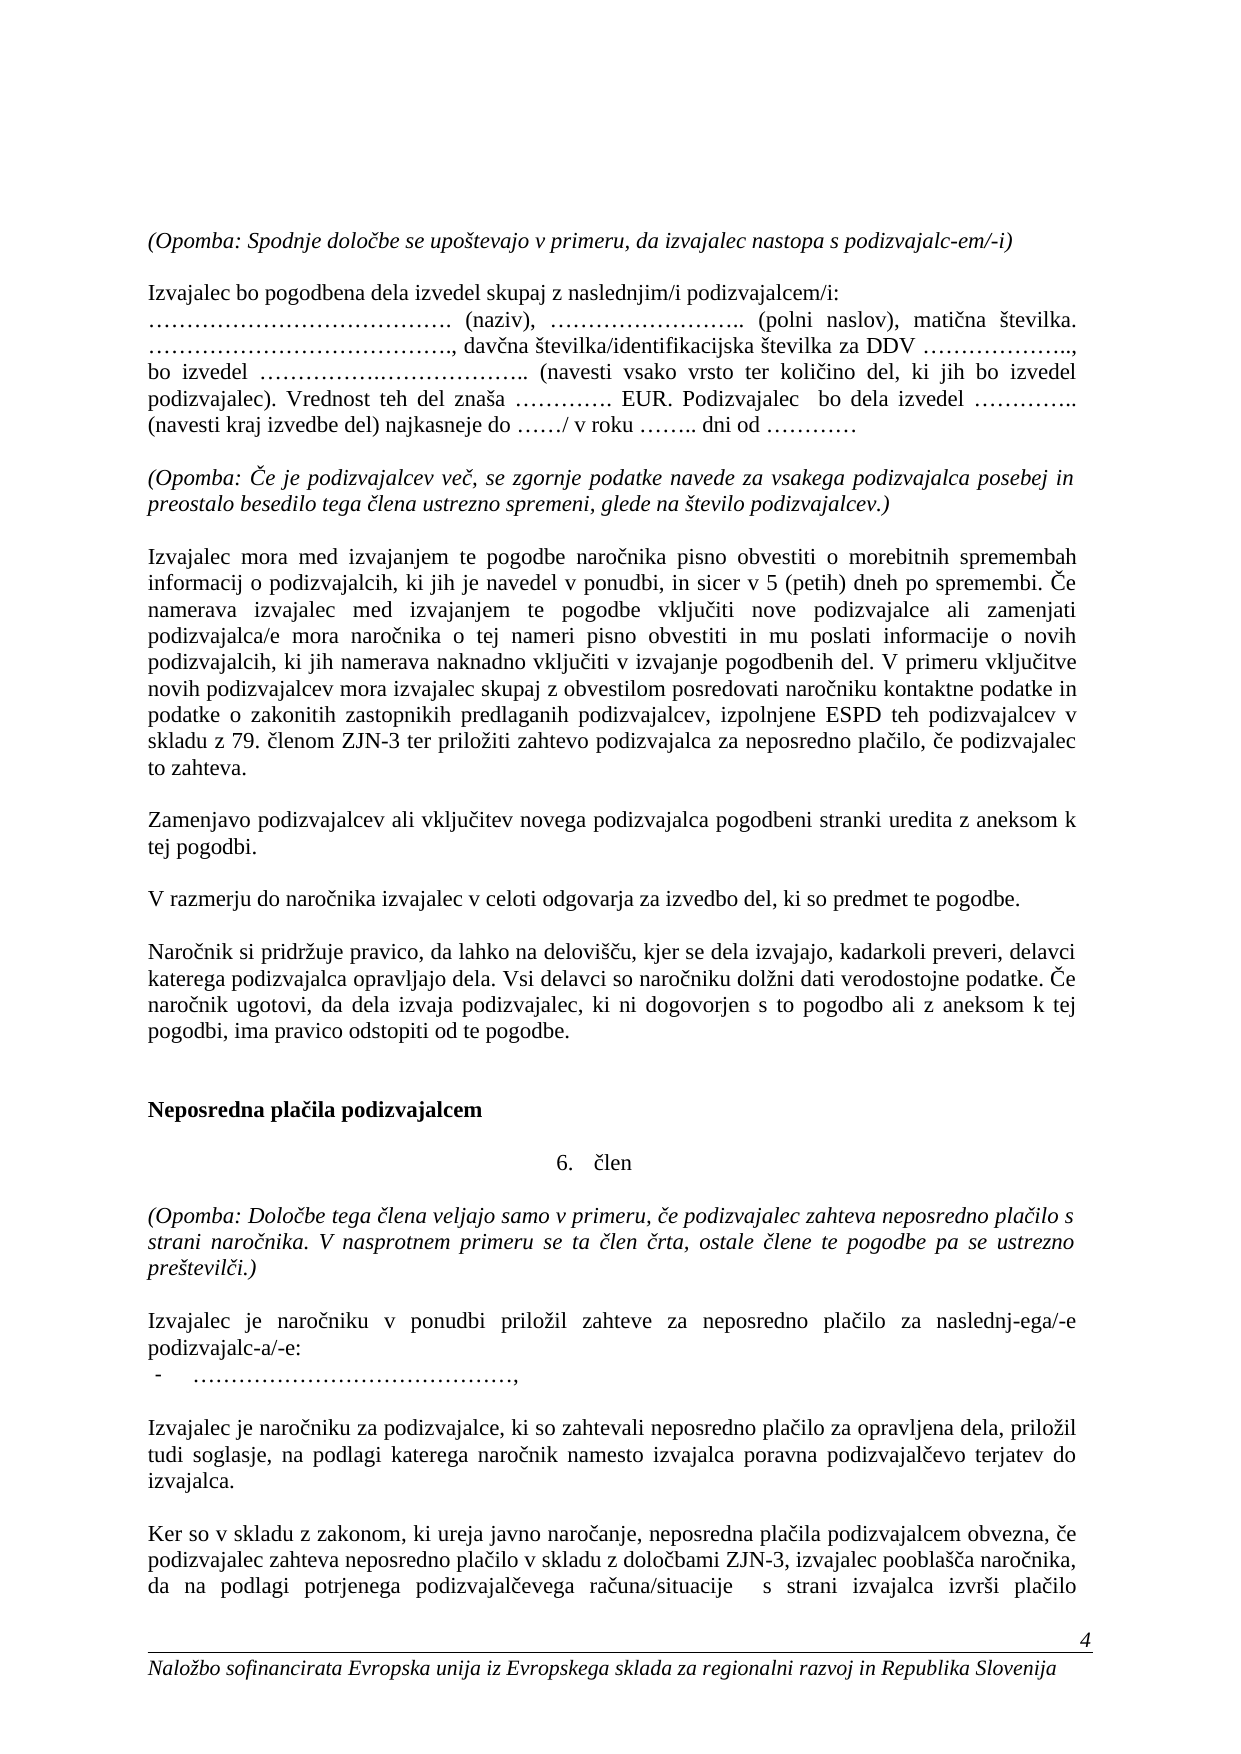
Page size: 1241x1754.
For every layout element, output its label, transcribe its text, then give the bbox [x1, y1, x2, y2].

text Izvajalec mora med izvajanjem te pogodbe naročnika pisno obvestiti o morebitnih spremembah informacij o podizvajalcih, ki jih je navedel v ponudbi, in sicer v 5 (petih) dneh po spremembi. Če namerava izvajalec med izvajanjem te pogodbe vključiti nove podizvajalce ali zamenjati podizvajalca/e mora naročnika o tej nameri pisno obvestiti in mu poslati informacije o novih podizvajalcih, ki jih namerava naknadno vključiti v izvajanje pogodbenih del. V primeru vključitve novih podizvajalcev mora izvajalec skupaj z obvestilom posredovati naročniku kontaktne podatke in podatke o zakonitih zastopnikih predlaganih podizvajalcev, izpolnjene ESPD teh podizvajalcev v skladu z 79. členom ZJN-3 ter priložiti zahtevo podizvajalca za neposredno plačilo, če podizvajalec to zahteva. [148, 543, 1078, 780]
text (Opomba: Določbe tega člena veljajo samo v primeru, če podizvajalec zahteva neposredno plačilo s strani naročnika. V nasprotnem primeru se ta člen črta, ostale člene te pogodbe pa se ustrezno preštevilči.) [148, 1202, 1078, 1281]
text …………………………………. (naziv), …………………….. (polni naslov), matična številka. …………………………………., davčna številka/identifikacijska številka za DDV ……………….., bo izvedel …………….……………….. (navesti vsako vrsto ter količino del, ki jih bo izvedel podizvajalec). Vrednost teh del znaša …………. EUR. Podizvajalec bo dela izvedel ………….. (navesti kraj izvedbe del) najkasneje do ……/ v roku …….. dni od ………… [148, 306, 1078, 437]
list ……………………………………, [154, 1360, 1078, 1388]
text (Opomba: Spodnje določbe se upoštevajo v primeru, da izvajalec nastopa s podizvajalc-em/-i) [148, 227, 1093, 253]
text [148, 1520, 1078, 1599]
text Izvajalec bo pogodbena dela izvedel skupaj z naslednjim/i podizvajalcem/i: [148, 279, 1078, 306]
text Izvajalec je naročniku za podizvajalce, ki so zahtevali neposredno plačilo za opravljena dela, priložil tudi soglasje, na podlagi katerega naročnik namesto izvajalca poravna podizvajalčevo terjatev do izvajalca. [148, 1414, 1078, 1493]
text Zamenjavo podizvajalcev ali vključitev novega podizvajalca pogodbeni stranki uredita z aneksom k tej pogodbi. [148, 806, 1078, 859]
text (Opomba: Če je podizvajalcev več, se zgornje podatke navede za vsakega podizvajalca posebej in preostalo besedilo tega člena ustrezno spremeni, glede na število podizvajalcev.) [148, 464, 1078, 517]
text Naročnik si pridržuje pravico, da lahko na delovišču, kjer se dela izvajajo, kadarkoli preveri, delavci katerega podizvajalca opravljajo dela. Vsi delavci so naročniku dolžni dati verodostojne podatke. Če naročnik ugotovi, da dela izvaja podizvajalec, ki ni dogovorjen s to pogodbo ali z aneksom k tej pogodbi, ima pravico odstopiti od te pogodbe. [148, 938, 1078, 1044]
list člen [110, 1149, 1078, 1175]
text V razmerju do naročnika izvajalec v celoti odgovarja za izvedbo del, ki so predmet te pogodbe. [148, 886, 1078, 912]
text Neposredna plačila podizvajalcem [148, 1096, 1078, 1123]
text Izvajalec je naročniku v ponudbi priložil zahteve za neposredno plačilo za naslednj-ega/-e podizvajalc-a/-e: [148, 1307, 1078, 1360]
